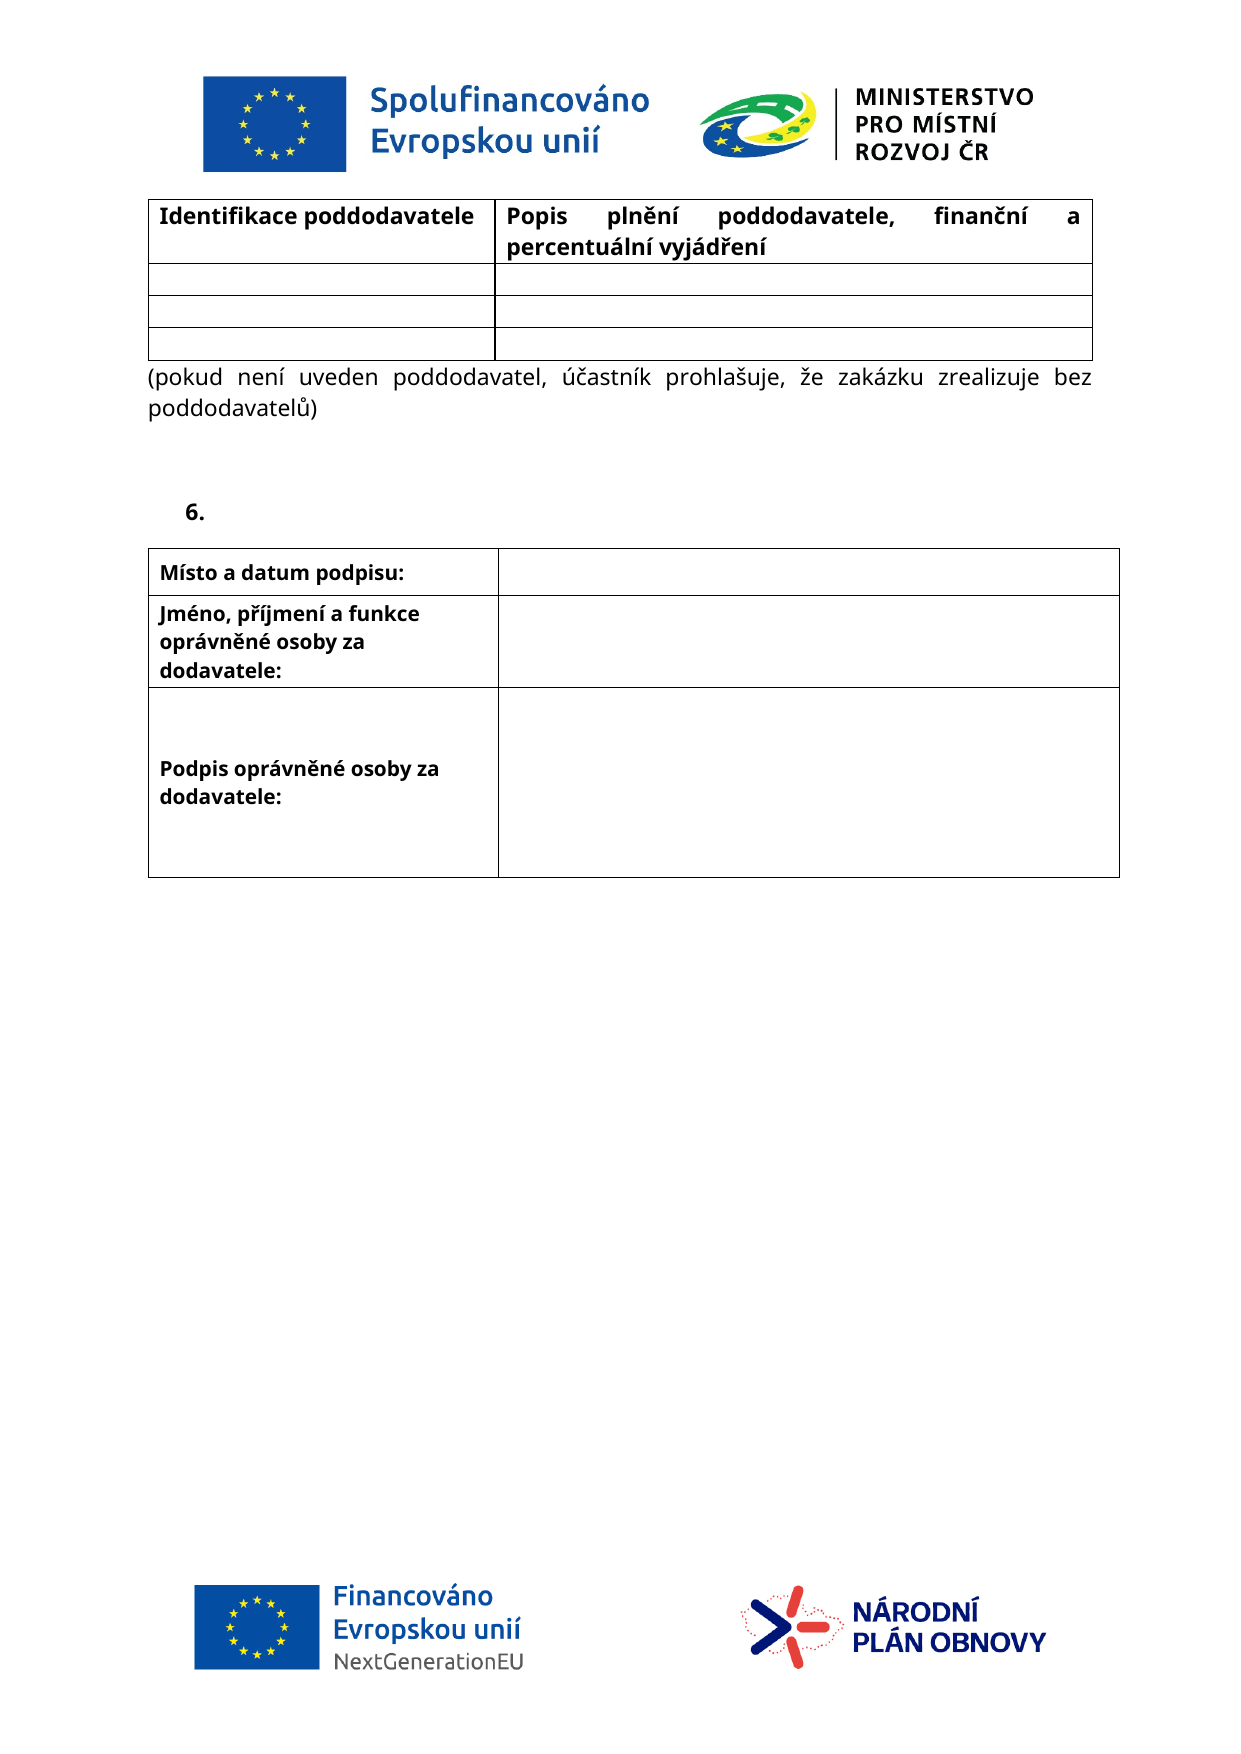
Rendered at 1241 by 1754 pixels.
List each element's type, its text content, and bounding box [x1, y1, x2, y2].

table_cell [496, 264, 1092, 295]
table_header Identifikace poddodavatele [149, 200, 494, 263]
table_cell [496, 328, 1092, 359]
table_cell [496, 296, 1092, 327]
table_header Popis plnění poddodavatele, finanční a percentuální vyjádření [496, 200, 1092, 263]
table_cell [149, 328, 494, 359]
table_cell [149, 296, 494, 327]
picture [200, 73, 1040, 175]
table_cell [149, 264, 494, 295]
table_cell Podpis oprávněné osoby za dodavatele: [149, 688, 498, 877]
table_header [499, 549, 1119, 595]
table_header Místo a datum podpisu: [149, 549, 498, 595]
table_cell [499, 596, 1119, 687]
text (pokud není uveden poddodavatel, účastník prohlašuje, že zakázku zrealizuje bez poddodavatelů) [148, 361, 1093, 423]
table_cell Jméno, příjmení a funkce oprávněné osoby za dodavatele: [149, 596, 498, 687]
table_cell [499, 688, 1119, 877]
